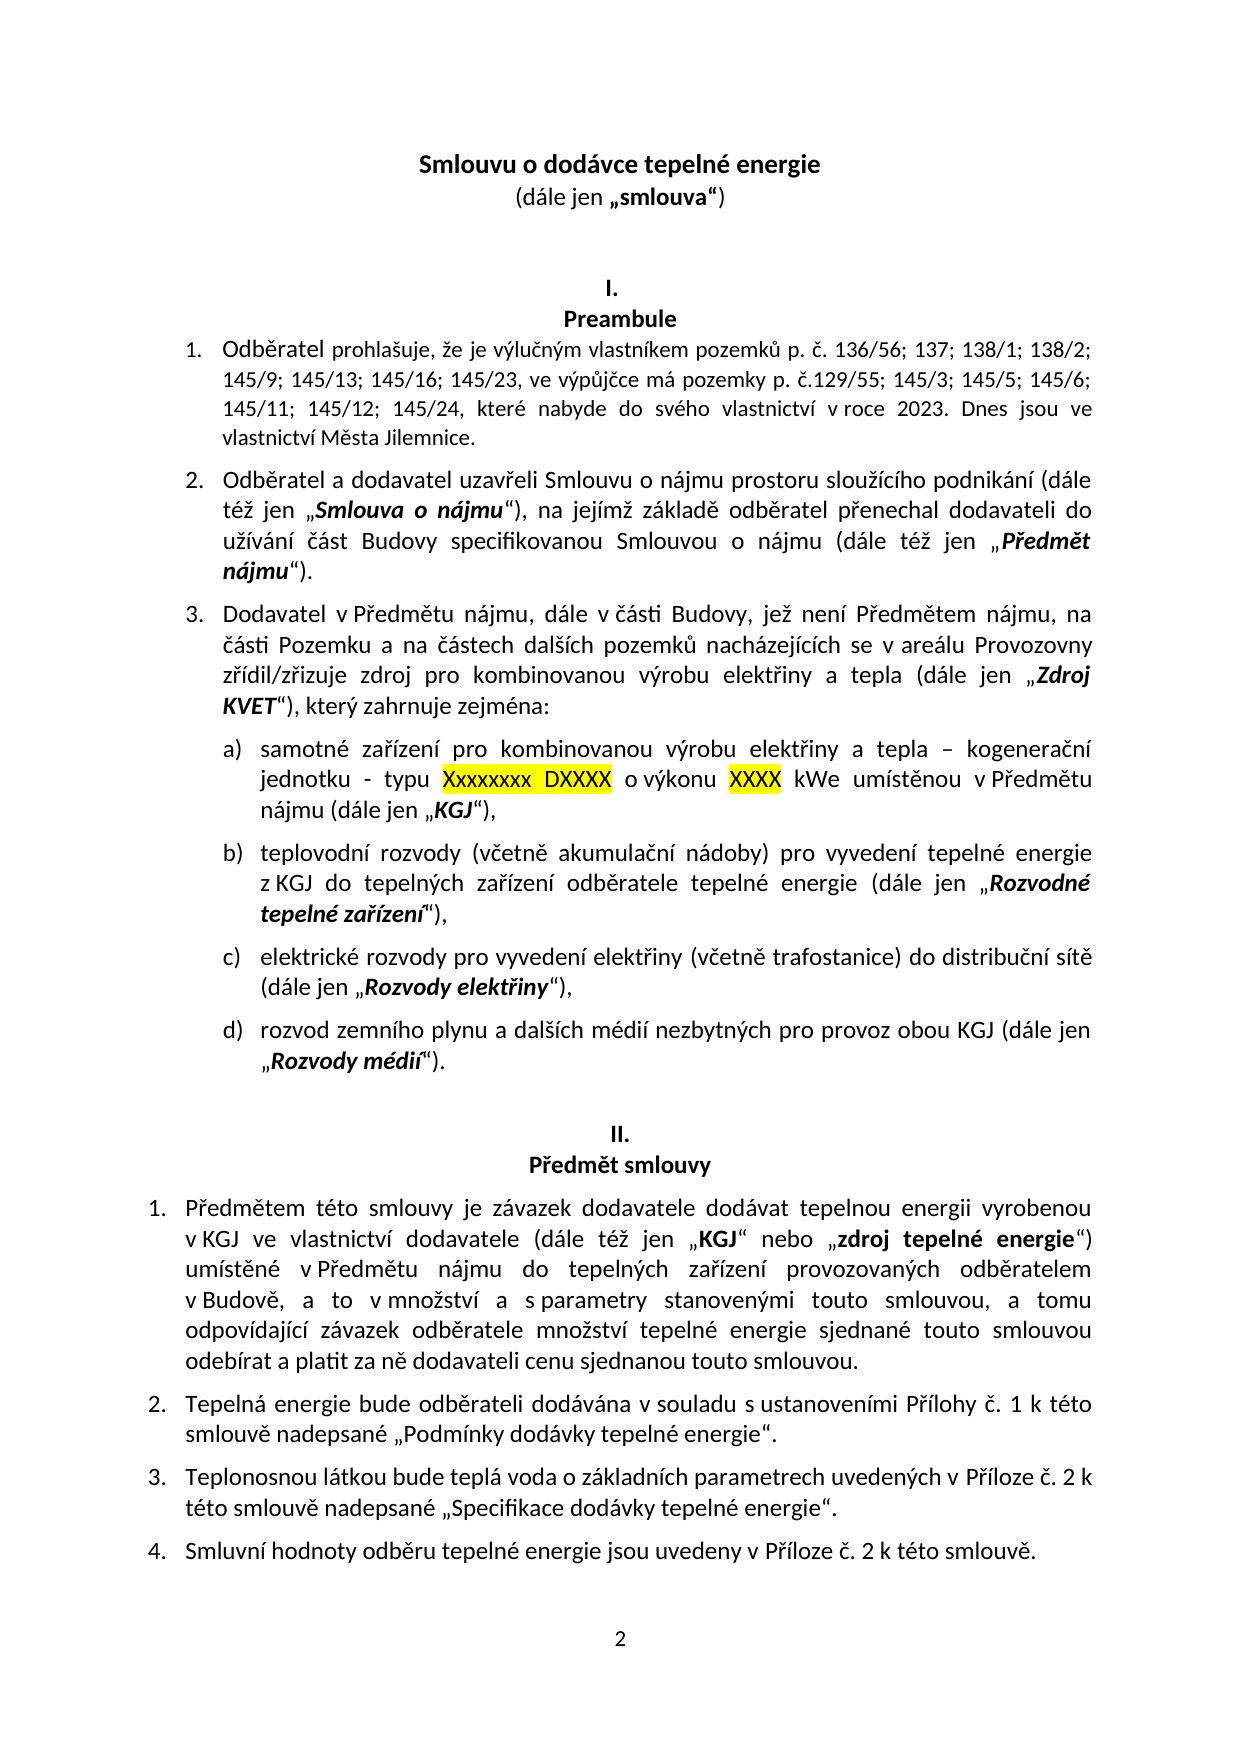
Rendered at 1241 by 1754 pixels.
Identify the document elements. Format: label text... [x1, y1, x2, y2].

list Teplonosnou látkou bude teplá voda o základních parametrech uvedených v Příloze č. 2 k této smlouvě nadepsané „Specifikace dodávky tepelné energie“. [148, 1461, 1093, 1522]
text Smlouvu o dodávce tepelné energie [148, 148, 1093, 181]
list Dodavatel v Předmětu nájmu, dále v části Budovy, jež není Předmětem nájmu, na části Pozemku a na částech dalších pozemků nacházejících se v areálu Provozovny zřídil/zřizuje zdroj pro kombinovanou výrobu elektřiny a tepla (dále jen „Zdroj KVET“), který zahrnuje zejména: [185, 598, 1093, 720]
list teplovodní rozvody (včetně akumulační nádoby) pro vyvedení tepelné energie z KGJ do tepelných zařízení odběratele tepelné energie (dále jen „Rozvodné tepelné zařízení“), [223, 837, 1093, 928]
text (dále jen „smlouva“) [148, 181, 1093, 211]
list Předmětem této smlouvy je závazek dodavatele dodávat tepelnou energii vyrobenou v KGJ ve vlastnictví dodavatele (dále též jen „KGJ“ nebo „zdroj tepelné energie“) umístěné v Předmětu nájmu do tepelných zařízení provozovaných odběratelem v Budově, a to v množství a s parametry stanovenými touto smlouvou, a tomu odpovídající závazek odběratele množství tepelné energie sjednané touto smlouvou odebírat a platit za ně dodavateli cenu sjednanou touto smlouvou. [148, 1192, 1093, 1375]
text II. [148, 1119, 1093, 1149]
text I. [148, 272, 1093, 303]
list rozvod zemního plynu a dalších médií nezbytných pro provoz obou KGJ (dále jen „Rozvody médií“). [223, 1014, 1093, 1076]
list Smluvní hodnoty odběru tepelné energie jsou uvedeny v Příloze č. 2 k této smlouvě. [148, 1535, 1093, 1565]
text Preambule [148, 303, 1093, 333]
list Odběratel a dodavatel uzavřeli Smlouvu o nájmu prostoru sloužícího podnikání (dále též jen „Smlouva o nájmu“), na jejímž základě odběratel přenechal dodavateli do užívání část Budovy specifikovanou Smlouvou o nájmu (dále též jen „Předmět nájmu“). [185, 464, 1093, 586]
text Předmět smlouvy [148, 1149, 1093, 1180]
list Tepelná energie bude odběrateli dodávána v souladu s ustanoveními Přílohy č. 1 k této smlouvě nadepsané „Podmínky dodávky tepelné energie“. [148, 1388, 1093, 1449]
list samotné zařízení pro kombinovanou výrobu elektřiny a tepla – kogenerační jednotku - typu Xxxxxxxx DXXXX o výkonu XXXX kWe umístěnou v Předmětu nájmu (dále jen „KGJ“), [223, 733, 1093, 824]
list elektrické rozvody pro vyvedení elektřiny (včetně trafostanice) do distribuční sítě (dále jen „Rozvody elektřiny“), [223, 941, 1093, 1002]
list Odběratel prohlašuje, že je výlučným vlastníkem pozemků p. č. 136/56; 137; 138/1; 138/2; 145/9; 145/13; 145/16; 145/23, ve výpůjčce má pozemky p. č.129/55; 145/3; 145/5; 145/6; 145/11; 145/12; 145/24, které nabyde do svého vlastnictví v roce 2023. Dnes jsou ve vlastnictví Města Jilemnice. [185, 333, 1093, 451]
